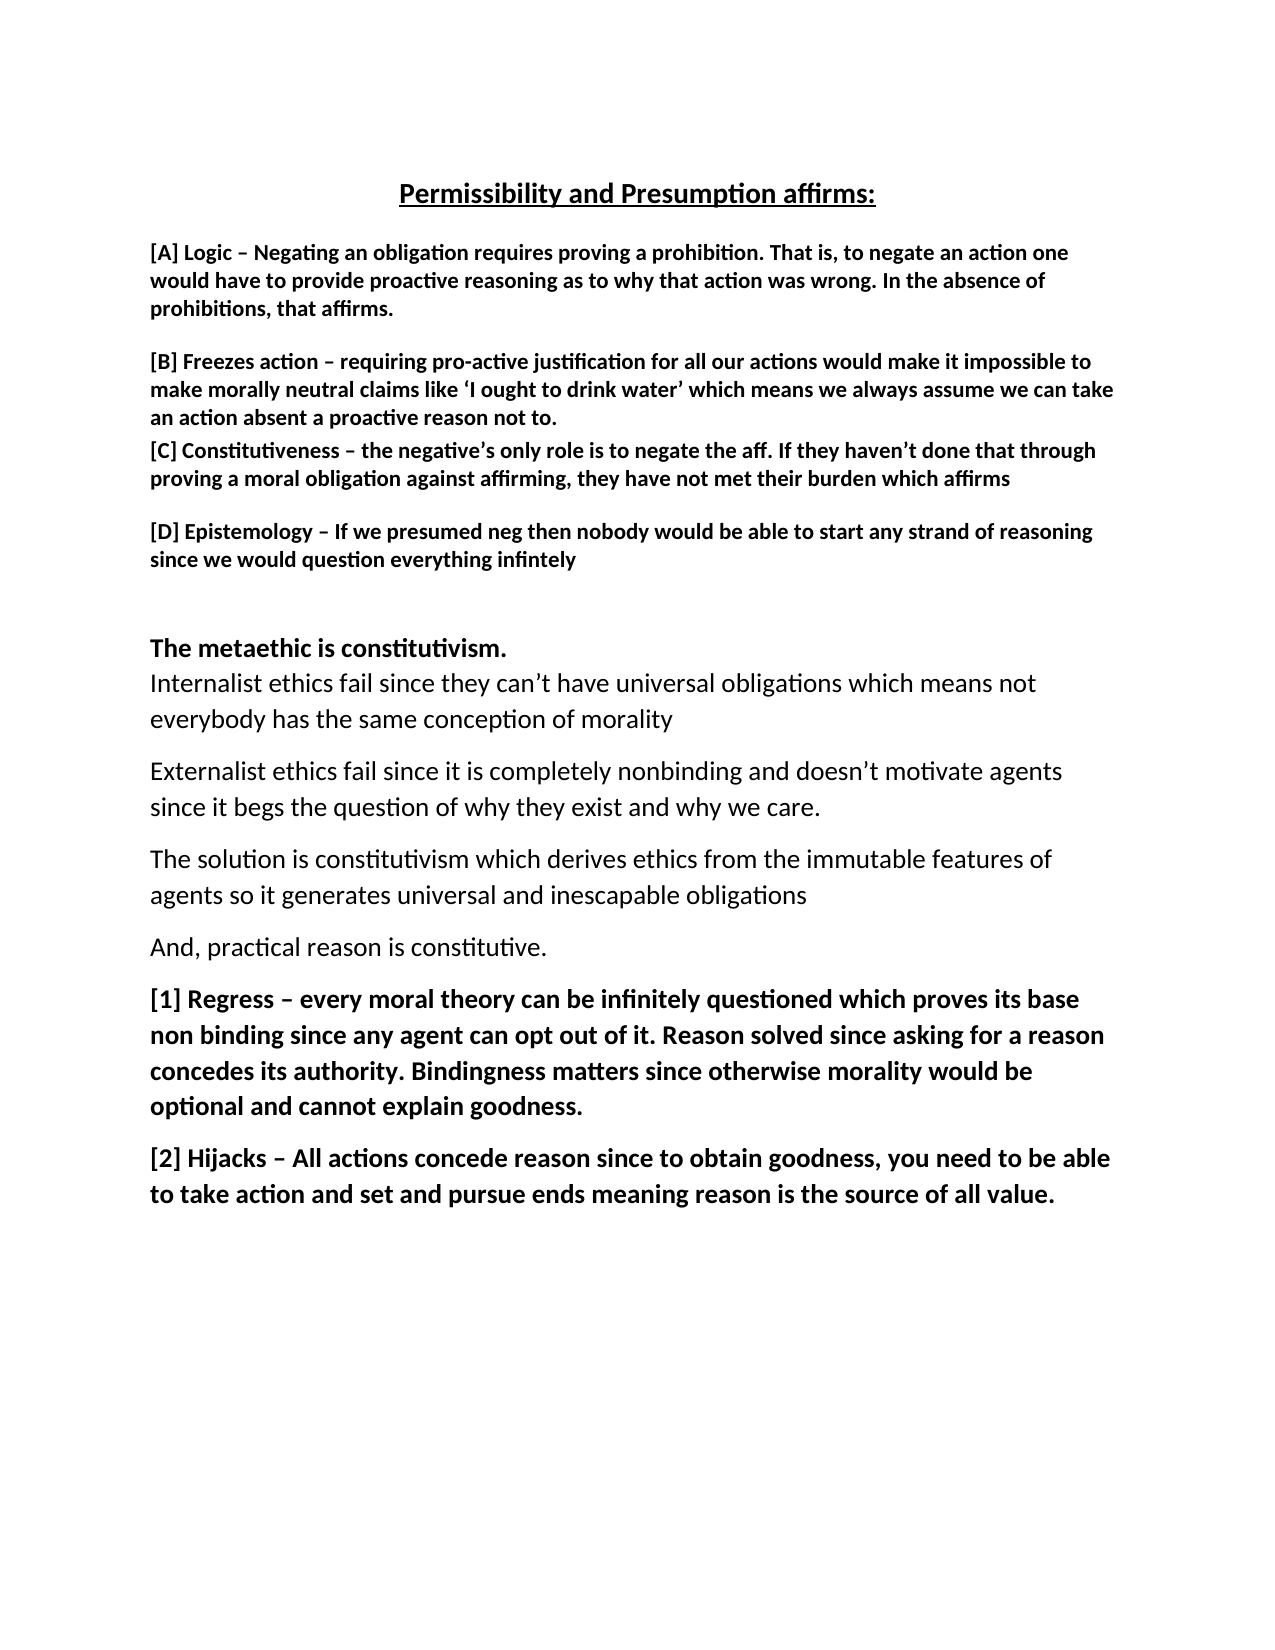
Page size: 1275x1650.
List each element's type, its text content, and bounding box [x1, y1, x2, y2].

text [1] Regress – every moral theory can be infinitely questioned which proves its base non binding since any agent can opt out of it. Reason solved since asking for a reason concedes its authority. Bindingness matters since otherwise morality would be optional and cannot explain goodness. [150, 982, 1125, 1122]
text [C] Constitutiveness – the negative’s only role is to negate the aff. If they haven’t done that through proving a moral obligation against affirming, they have not met their burden which affirms [150, 436, 1125, 492]
subtitle Permissibility and Presumption affirms: [150, 175, 1125, 211]
text Externalist ethics fail since it is completely nonbinding and doesn’t motivate agents since it begs the question of why they exist and why we care. [150, 754, 1125, 823]
text [2] Hijacks – All actions concede reason since to obtain goodness, you need to be able to take action and set and pursue ends meaning reason is the source of all value. [150, 1142, 1125, 1210]
text The solution is constitutivism which derives ethics from the immutable features of agents so it generates universal and inescapable obligations [150, 842, 1125, 911]
subtitle The metaethic is constitutivism. [150, 631, 1125, 664]
text [B] Freezes action – requiring pro-active justification for all our actions would make it impossible to make morally neutral claims like ‘I ought to drink water’ which means we always assume we can take an action absent a proactive reason not to. [150, 347, 1125, 432]
text [D] Epistemology – If we presumed neg then nobody would be able to start any strand of reasoning since we would question everything infintely [150, 517, 1125, 573]
text And, practical reason is constitutive. [150, 930, 1125, 963]
text Internalist ethics fail since they can’t have universal obligations which means not everybody has the same conception of morality [150, 666, 1125, 735]
text [A] Logic – Negating an obligation requires proving a prohibition. That is, to negate an action one would have to provide proactive reasoning as to why that action was wrong. In the absence of prohibitions, that affirms. [150, 238, 1125, 322]
